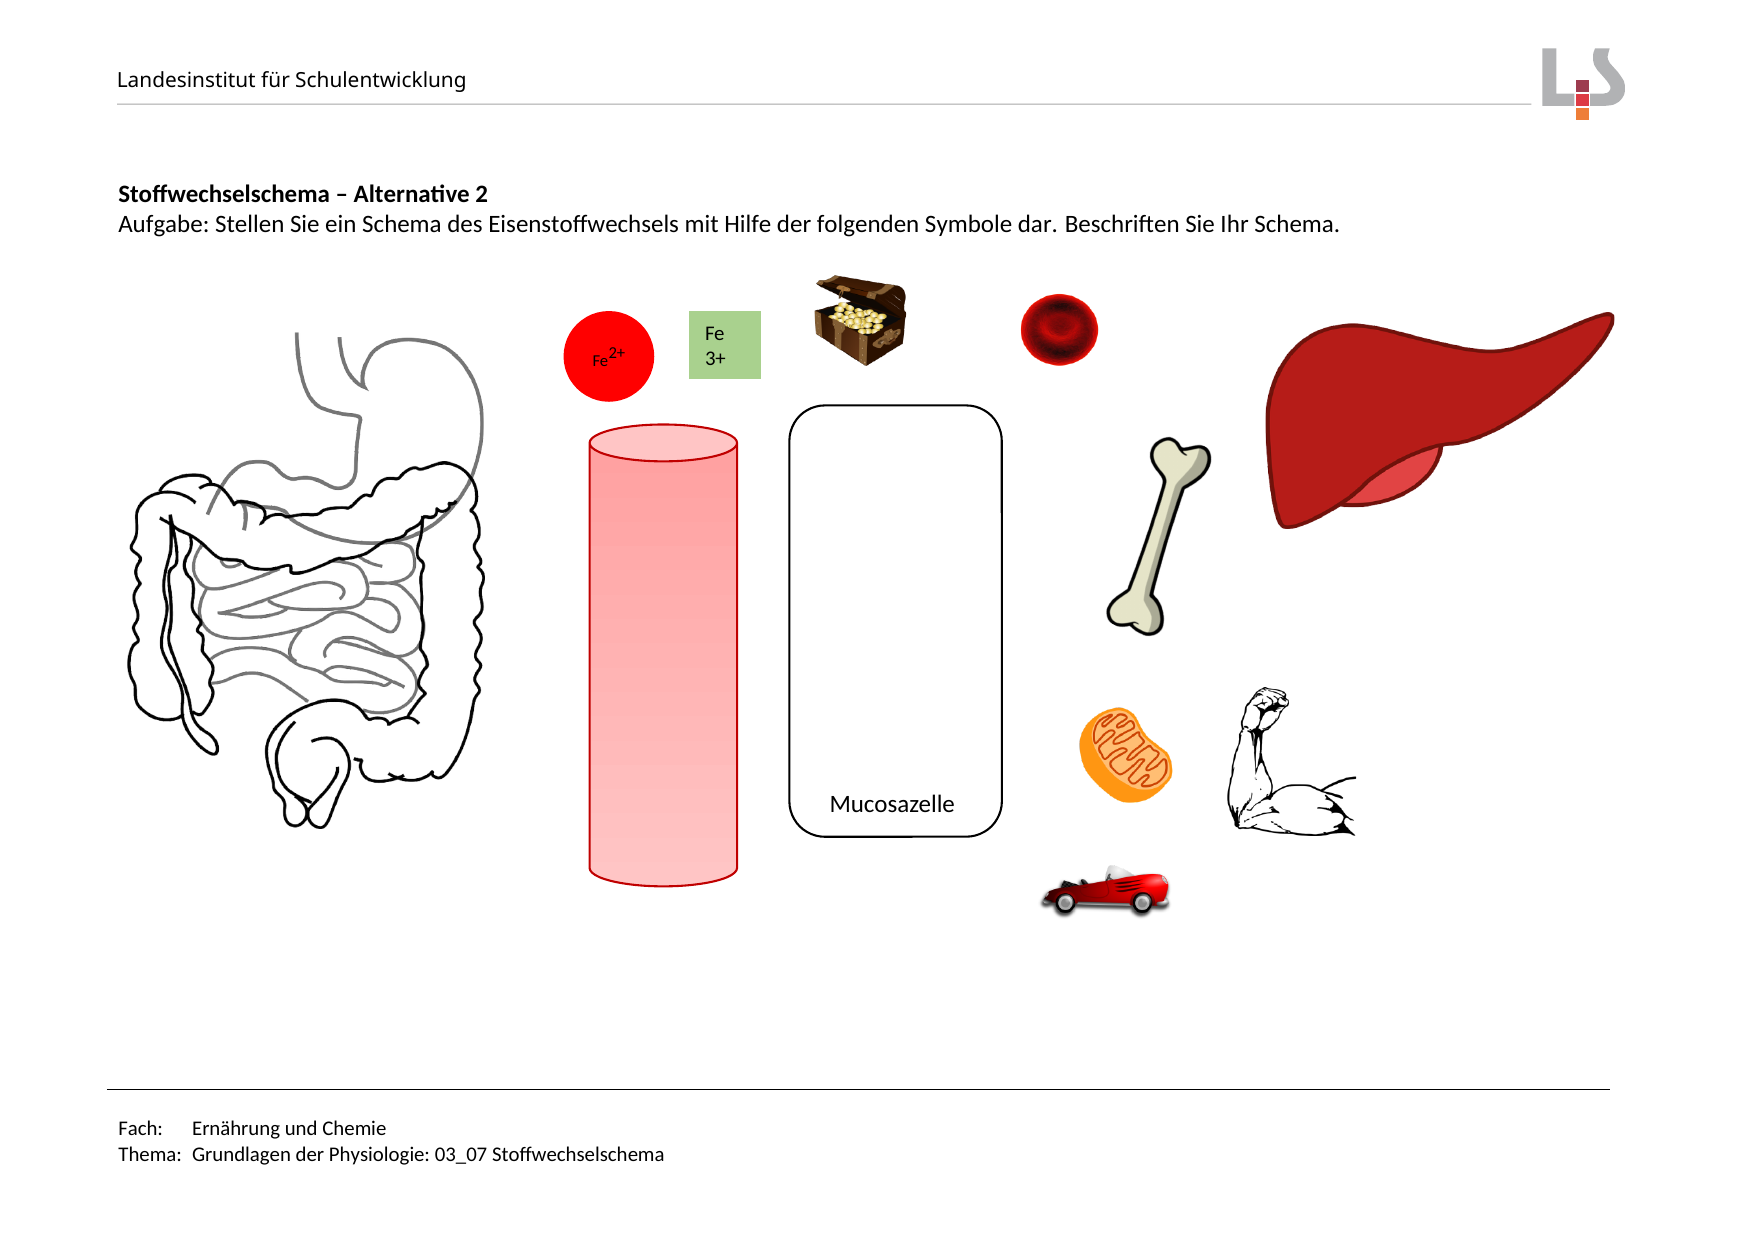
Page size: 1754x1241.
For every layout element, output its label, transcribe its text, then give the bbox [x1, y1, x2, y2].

picture [1002, 274, 1116, 388]
text Stoffwechselschema – Alternative 2 [118, 178, 1606, 209]
text Aufgabe: Stellen Sie ein Schema des Eisenstoffwechsels mit Hilfe der folgenden Symbole dar. Beschriften Sie Ihr Schema. [118, 209, 1606, 239]
picture [127, 331, 485, 829]
picture [1027, 856, 1180, 932]
picture [1067, 424, 1250, 646]
picture [814, 274, 907, 366]
picture [1227, 687, 1357, 836]
picture [1077, 705, 1178, 805]
picture [1265, 312, 1615, 529]
